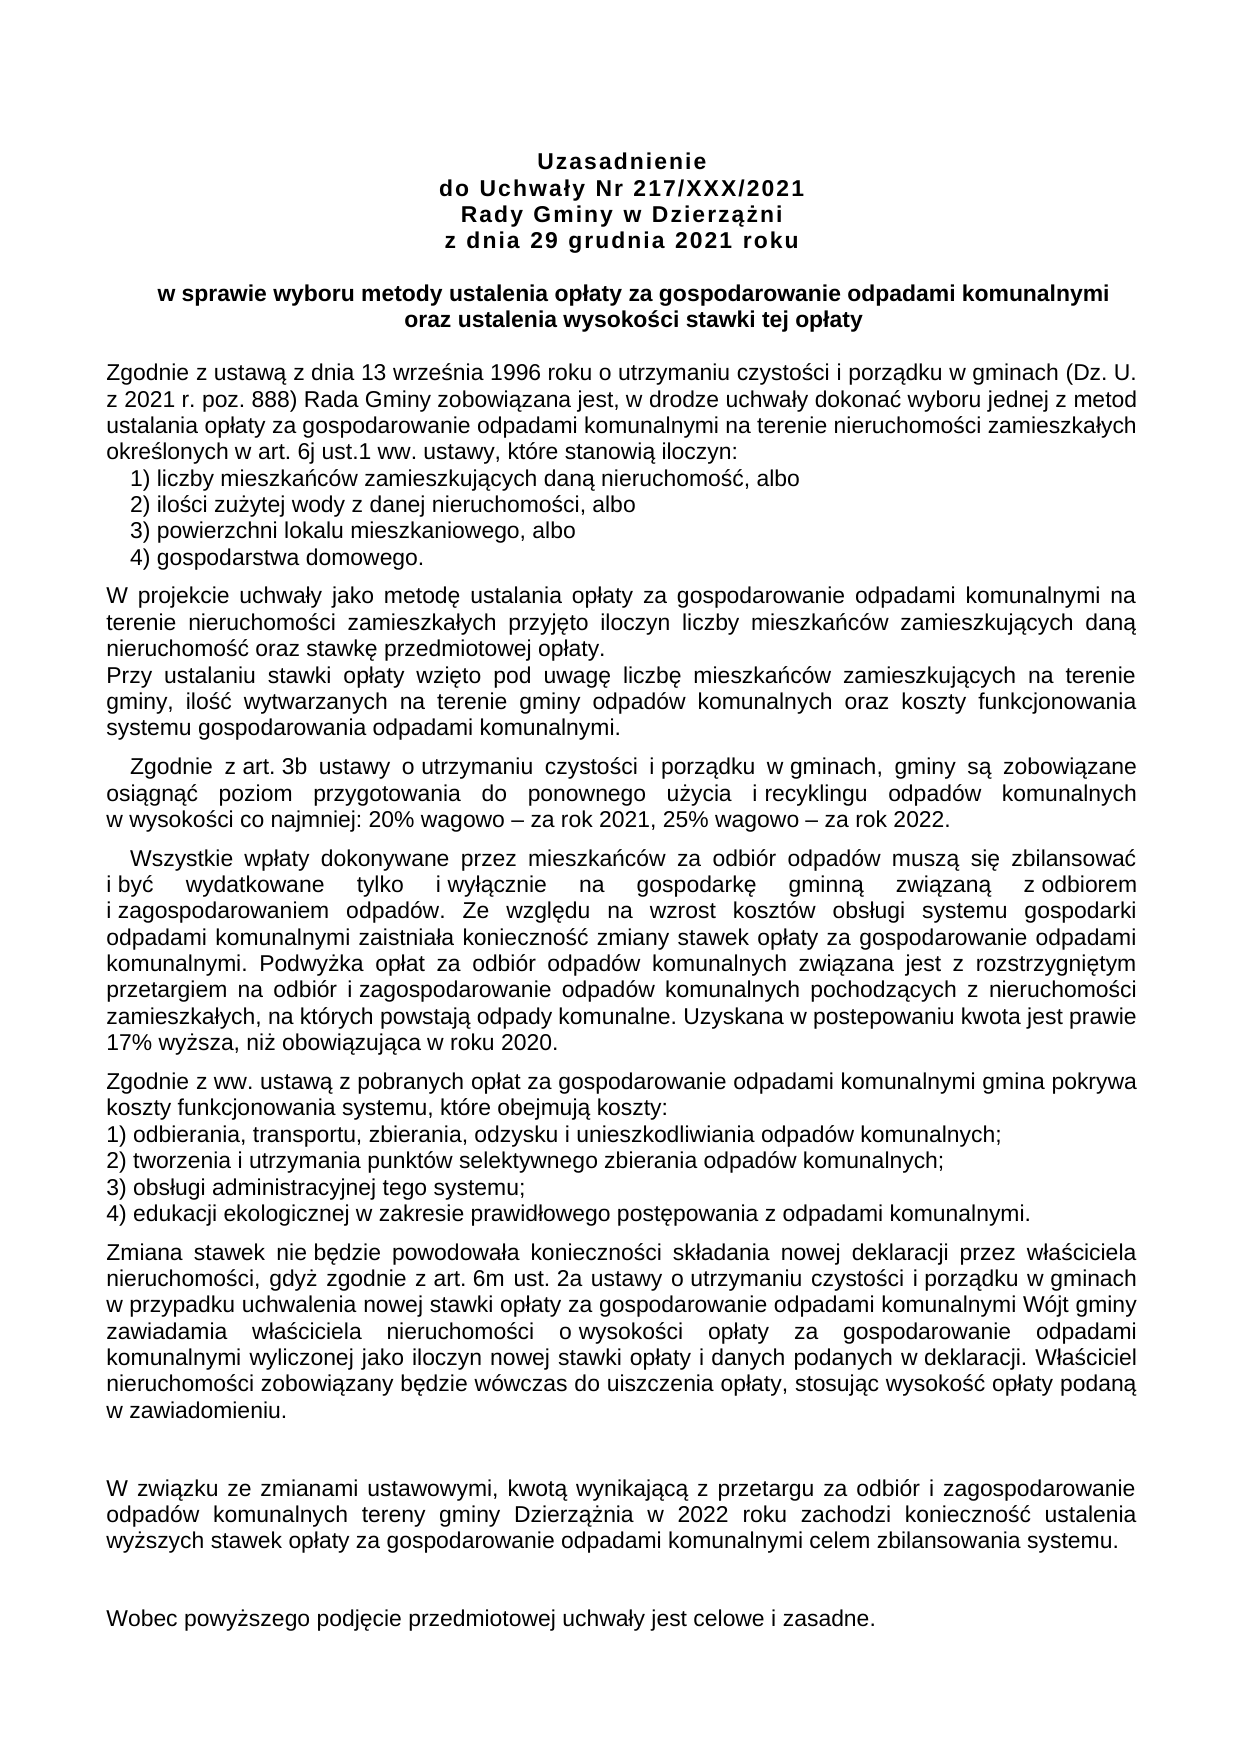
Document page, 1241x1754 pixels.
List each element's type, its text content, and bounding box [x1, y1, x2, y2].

text Zmiana stawek nie będzie powodowała konieczności składania nowej deklaracji przez właściciela nieruchomości, gdyż zgodnie z art. 6m ust. 2a ustawy o utrzymaniu czystości i porządku w gminach w przypadku uchwalenia nowej stawki opłaty za gospodarowanie odpadami komunalnymi Wójt gminy zawiadamia właściciela nieruchomości o wysokości opłaty za gospodarowanie odpadami komunalnymi wyliczonej jako iloczyn nowej stawki opłaty i danych podanych w deklaracji. Właściciel nieruchomości zobowiązany będzie wówczas do uiszczenia opłaty, stosując wysokość opłaty podaną w zawiadomieniu. [106, 1239, 1137, 1423]
text do Uchwały Nr 217/XXX/2021 [106, 175, 1137, 201]
text 3) powierzchni lokalu mieszkaniowego, albo [106, 517, 1137, 544]
text Rady Gminy w Dzierzążni [106, 201, 1137, 227]
text 4) gospodarstwa domowego. [106, 544, 1137, 570]
text 1) odbierania, transportu, zbierania, odzysku i unieszkodliwiania odpadów komunalnych; [106, 1121, 1137, 1147]
text Wobec powyższego podjęcie przedmiotowej uchwały jest celowe i zasadne. [106, 1605, 1137, 1631]
text 3) obsługi administracyjnej tego systemu; [106, 1173, 1137, 1200]
text w sprawie wyboru metody ustalenia opłaty za gospodarowanie odpadami komunalnymi [106, 280, 1137, 306]
text 2) tworzenia i utrzymania punktów selektywnego zbierania odpadów komunalnych; [106, 1147, 1137, 1173]
text Zgodnie z ww. ustawą z pobranych opłat za gospodarowanie odpadami komunalnymi gmina pokrywa koszty funkcjonowania systemu, które obejmują koszty: [106, 1068, 1137, 1121]
text W związku ze zmianami ustawowymi, kwotą wynikającą z przetargu za odbiór i zagospodarowanie odpadów komunalnych tereny gminy Dzierzążnia w 2022 roku zachodzi konieczność ustalenia wyższych stawek opłaty za gospodarowanie odpadami komunalnymi celem zbilansowania systemu. [106, 1474, 1137, 1553]
text W projekcie uchwały jako metodę ustalania opłaty za gospodarowanie odpadami komunalnymi na terenie nieruchomości zamieszkałych przyjęto iloczyn liczby mieszkańców zamieszkujących daną nieruchomość oraz stawkę przedmiotowej opłaty. [106, 582, 1137, 662]
text Zgodnie z art. 3b ustawy o utrzymaniu czystości i porządku w gminach, gminy są zobowiązane osiągnąć poziom przygotowania do ponownego użycia i recyklingu odpadów komunalnych w wysokości co najmniej: 20% wagowo – za rok 2021, 25% wagowo – za rok 2022. [106, 753, 1137, 832]
text 1) liczby mieszkańców zamieszkujących daną nieruchomość, albo [106, 464, 1137, 491]
text oraz ustalenia wysokości stawki tej opłaty [106, 306, 1137, 333]
text 2) ilości zużytej wody z danej nieruchomości, albo [106, 491, 1137, 517]
text Zgodnie z ustawą z dnia 13 września 1996 roku o utrzymaniu czystości i porządku w gminach (Dz. U. z 2021 r. poz. 888) Rada Gminy zobowiązana jest, w drodze uchwały dokonać wyboru jednej z metod ustalania opłaty za gospodarowanie odpadami komunalnymi na terenie nieruchomości zamieszkałych określonych w art. 6j ust.1 ww. ustawy, które stanowią iloczyn: [106, 359, 1137, 464]
text Przy ustalaniu stawki opłaty wzięto pod uwagę liczbę mieszkańców zamieszkujących na terenie gminy, ilość wytwarzanych na terenie gminy odpadów komunalnych oraz koszty funkcjonowania systemu gospodarowania odpadami komunalnymi. [106, 662, 1137, 741]
text 4) edukacji ekologicznej w zakresie prawidłowego postępowania z odpadami komunalnymi. [106, 1200, 1137, 1226]
text z dnia 29 grudnia 2021 roku [106, 227, 1137, 254]
text Uzasadnienie [106, 148, 1137, 175]
text Wszystkie wpłaty dokonywane przez mieszkańców za odbiór odpadów muszą się zbilansować i być wydatkowane tylko i wyłącznie na gospodarkę gminną związaną z odbiorem i zagospodarowaniem odpadów. Ze względu na wzrost kosztów obsługi systemu gospodarki odpadami komunalnymi zaistniała konieczność zmiany stawek opłaty za gospodarowanie odpadami komunalnymi. Podwyżka opłat za odbiór odpadów komunalnych związana jest z rozstrzygniętym przetargiem na odbiór i zagospodarowanie odpadów komunalnych pochodzących z nieruchomości zamieszkałych, na których powstają odpady komunalne. Uzyskana w postepowaniu kwota jest prawie 17% wyższa, niż obowiązująca w roku 2020. [106, 845, 1137, 1056]
